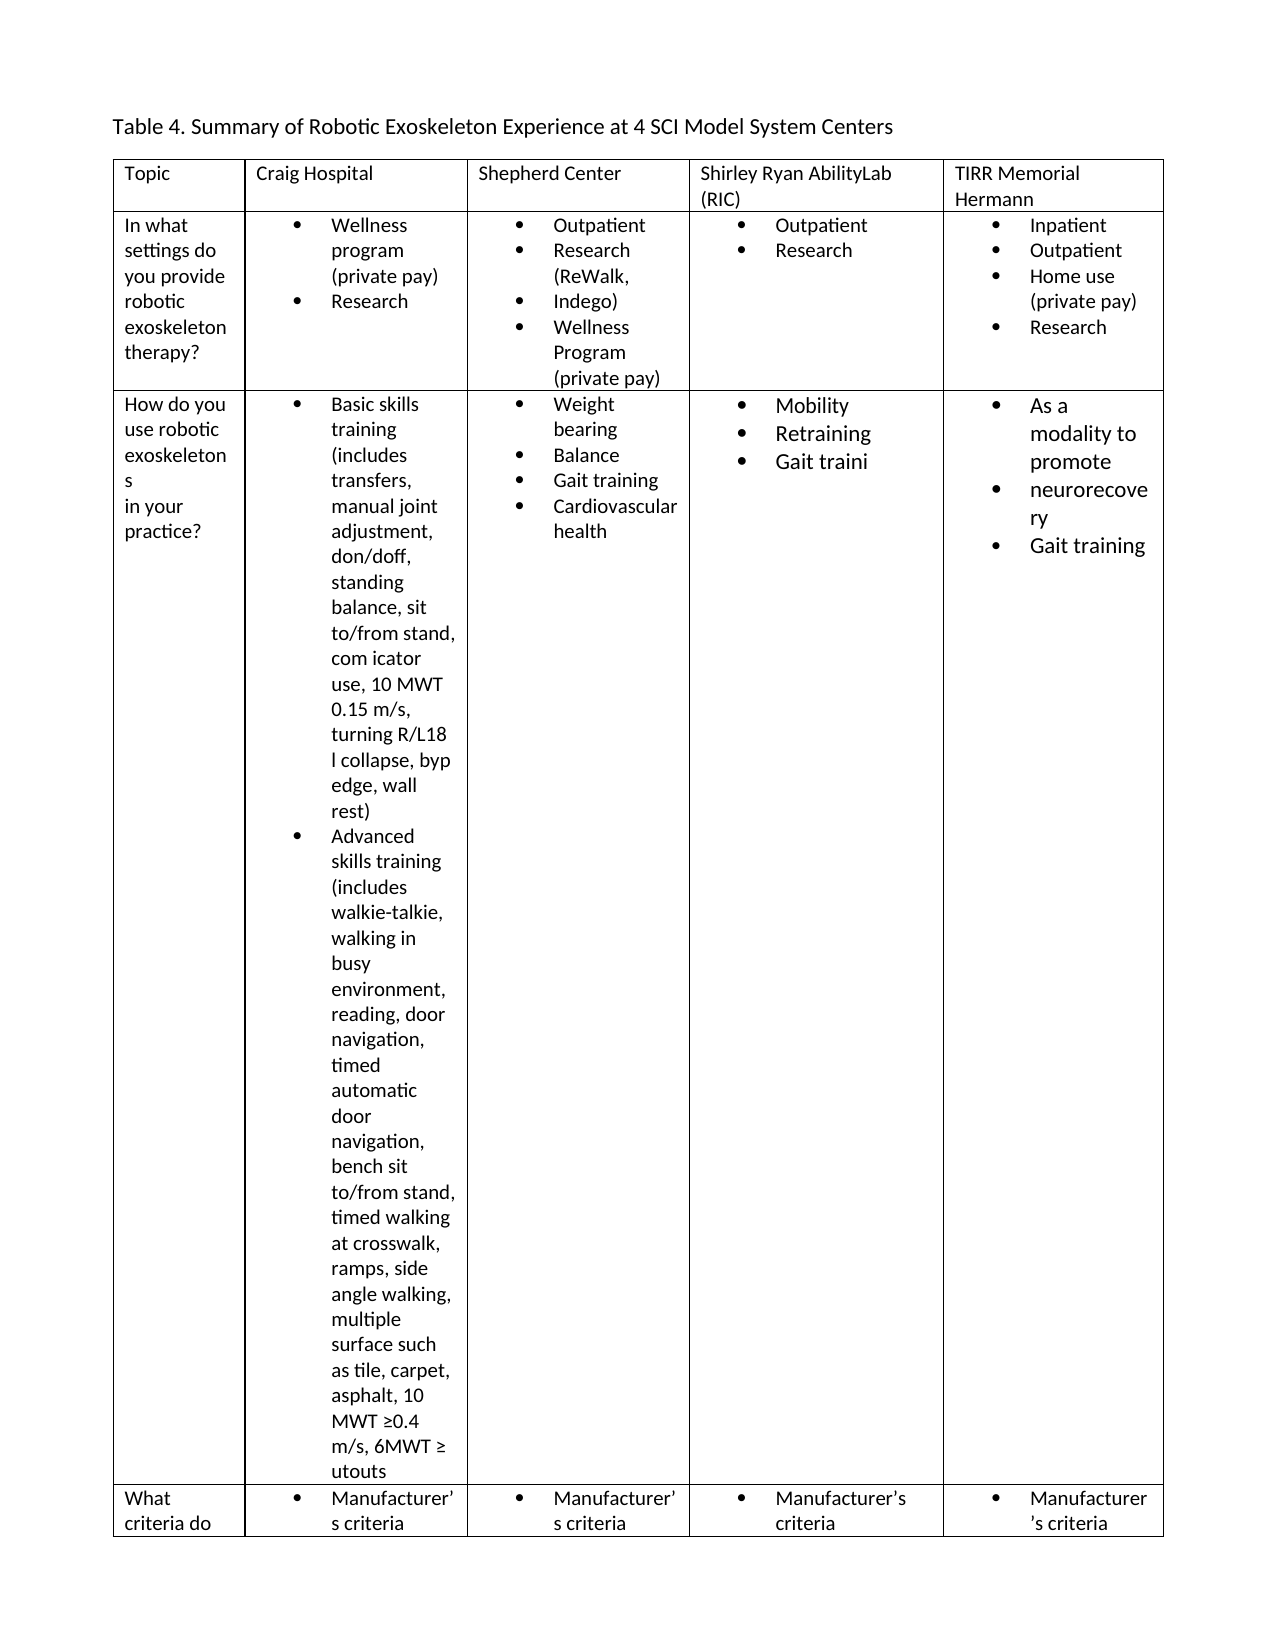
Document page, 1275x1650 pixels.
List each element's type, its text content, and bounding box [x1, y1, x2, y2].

table_cell Weight bearing Balance Gait training Cardiovascular health [468, 391, 689, 1484]
table_cell Inpatient Outpatient Home use (private pay) Research [944, 212, 1163, 390]
table_header Shirley Ryan AbilityLab (RIC) [690, 160, 943, 211]
text Table 4. Summary of Robotic Exoskeleton Experience at 4 SCI Model System Centers [112, 112, 1162, 141]
table_header Shepherd Center [468, 160, 689, 211]
table_cell As a modality to promote neurorecovery Gait training [944, 391, 1163, 1484]
table_cell Wellness program (private pay) Research [246, 212, 467, 390]
table_cell Mobility Retraining Gait traini [690, 391, 943, 1484]
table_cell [114, 1485, 244, 1536]
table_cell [690, 1485, 943, 1536]
table_cell Outpatient Research (ReWalk, Indego) Wellness Program (private pay) [468, 212, 689, 390]
table_cell In what settings do you provide robotic exoskeleton therapy? [114, 212, 244, 390]
table_cell Basic skills training (includes transfers, manual joint adjustment, don/doff, standing balance, sit to/from stand, com icator use, 10 MWT 0.15 m/s, turning R/L18 l collapse, byp edge, wall rest) Advanced skills training (includes walkie-talkie, walking in busy environment, reading, door navigation, timed automatic door navigation, bench sit to/from stand, timed walking at crosswalk, ramps, side angle walking, multiple surface such as tile, carpet, asphalt, 10 MWT ≥0.4 m/s, 6MWT ≥ utouts [246, 391, 467, 1484]
table_cell How do you use robotic exoskeletons in your practice? [114, 391, 244, 1484]
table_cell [246, 1485, 467, 1536]
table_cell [468, 1485, 689, 1536]
table_cell Outpatient Research [690, 212, 943, 390]
table_header TIRR Memorial Hermann [944, 160, 1163, 211]
table_header Topic [114, 160, 244, 211]
table_header Craig Hospital [246, 160, 467, 211]
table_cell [944, 1485, 1163, 1536]
